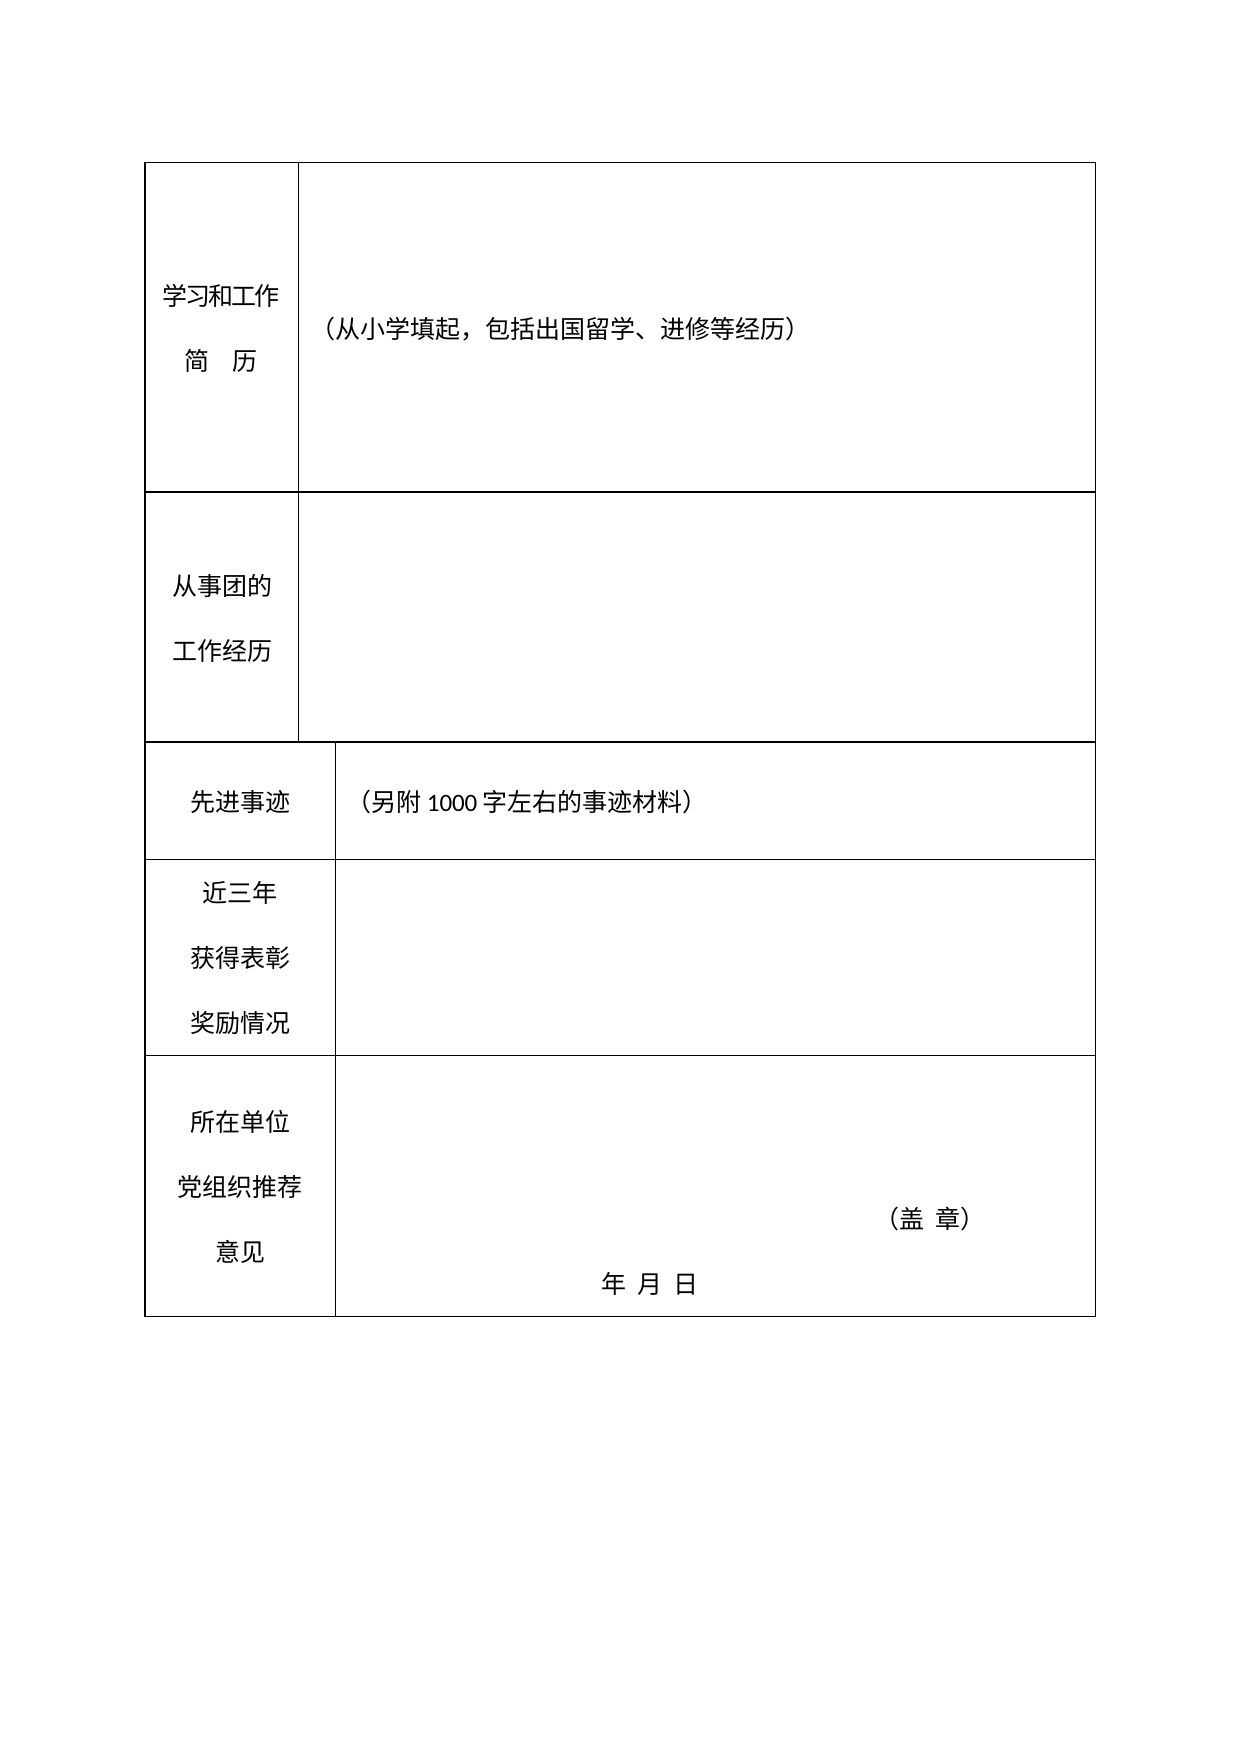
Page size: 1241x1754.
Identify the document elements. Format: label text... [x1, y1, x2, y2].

table_cell 所在单位 党组织推荐 意见 [146, 1056, 335, 1316]
table_cell （从小学填起，包括出国留学、进修等经历） [299, 163, 1095, 491]
table_cell （盖 章） 年 月 日 [336, 1056, 1095, 1316]
table_cell 从事团的 工作经历 [146, 493, 298, 741]
table_cell 先进事迹 [146, 743, 335, 858]
table_cell [336, 860, 1095, 1054]
table_cell （另附1000字左右的事迹材料） [336, 743, 1095, 858]
table_cell [299, 493, 1095, 741]
table_cell 近三年 获得表彰 奖励情况 [146, 860, 335, 1054]
table_cell 学习和工作 简 历 [146, 163, 298, 491]
